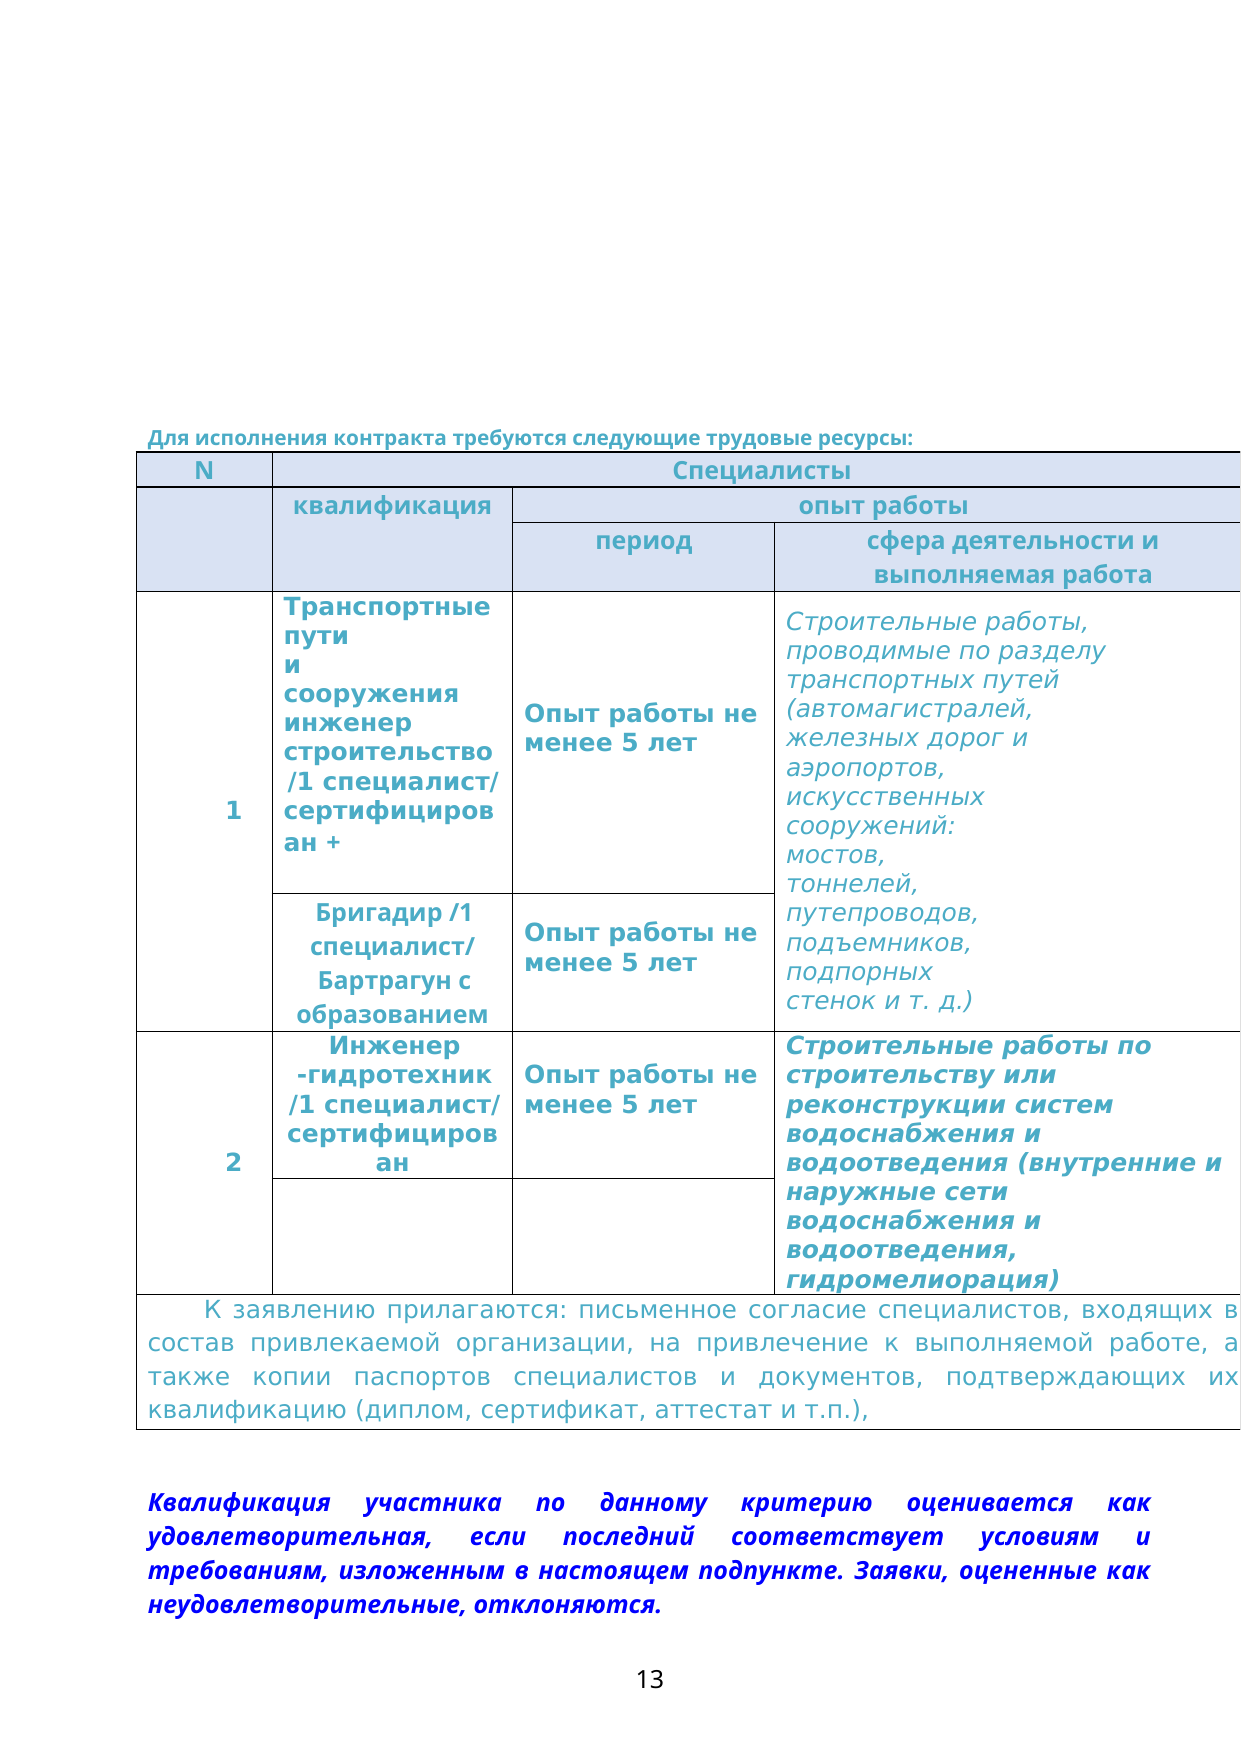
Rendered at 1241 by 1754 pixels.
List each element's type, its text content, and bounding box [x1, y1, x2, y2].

table_header N [137, 453, 272, 486]
table_cell Транспортные пути и сооружения инженер строительство /1 специалист/ сертифицирован + [273, 592, 512, 893]
table_cell Инженер -гидротехник /1 специалист/ сертифицирован [273, 1032, 512, 1177]
table_cell 2 [137, 1032, 272, 1294]
table_cell квалификация [273, 488, 512, 591]
table_cell Опыт работы не менее 5 лет [513, 894, 774, 1031]
table_cell [273, 1179, 512, 1294]
table_cell 1 [137, 592, 272, 1031]
table_cell сфера деятельности и выполняемая работа [775, 523, 1240, 591]
table_cell Бригадир /1 специалист/ Бартрагун с образованием [273, 894, 512, 1031]
table_cell [513, 1179, 774, 1294]
table_cell Опыт работы не менее 5 лет [513, 1032, 774, 1177]
table_header Специалисты [273, 453, 1240, 486]
text Квалификация участника по данному критерию оценивается как удовлетворительная, если последний соответствует условиям и требованиям, изложенным в настоящем подпункте. Заявки, оцененные как неудовлетворительные, отклоняются. [148, 1456, 1152, 1621]
table_cell [137, 488, 272, 591]
text Для исполнения контракта требуются следующие трудовые ресурсы: [148, 423, 1152, 451]
table_cell Опыт работы не менее 5 лет [513, 592, 774, 893]
table_cell К заявлению прилагаются: письменное согласие специалистов, входящих в состав привлекаемой организации, на привлечение к выполняемой работе, а также копии паспортов специалистов и документов, подтверждающих их квалификацию (диплом, сертификат, аттестат и т.п.), [137, 1295, 1240, 1429]
table_cell период [513, 523, 774, 591]
table_cell Строительные работы по строительству или реконструкции систем водоснабжения и водоотведения (внутренние и наружные сети водоснабжения и водоотведения, гидромелиорация) [775, 1032, 1240, 1294]
table_cell опыт работы [513, 488, 1240, 522]
table_cell Строительные работы, проводимые по разделу транспортных путей (автомагистралей, железных дорог и аэропортов, искусственных сооружений: мостов, тоннелей, путепроводов, подъемников, подпорных стенок и т. д.) [775, 592, 1240, 1031]
